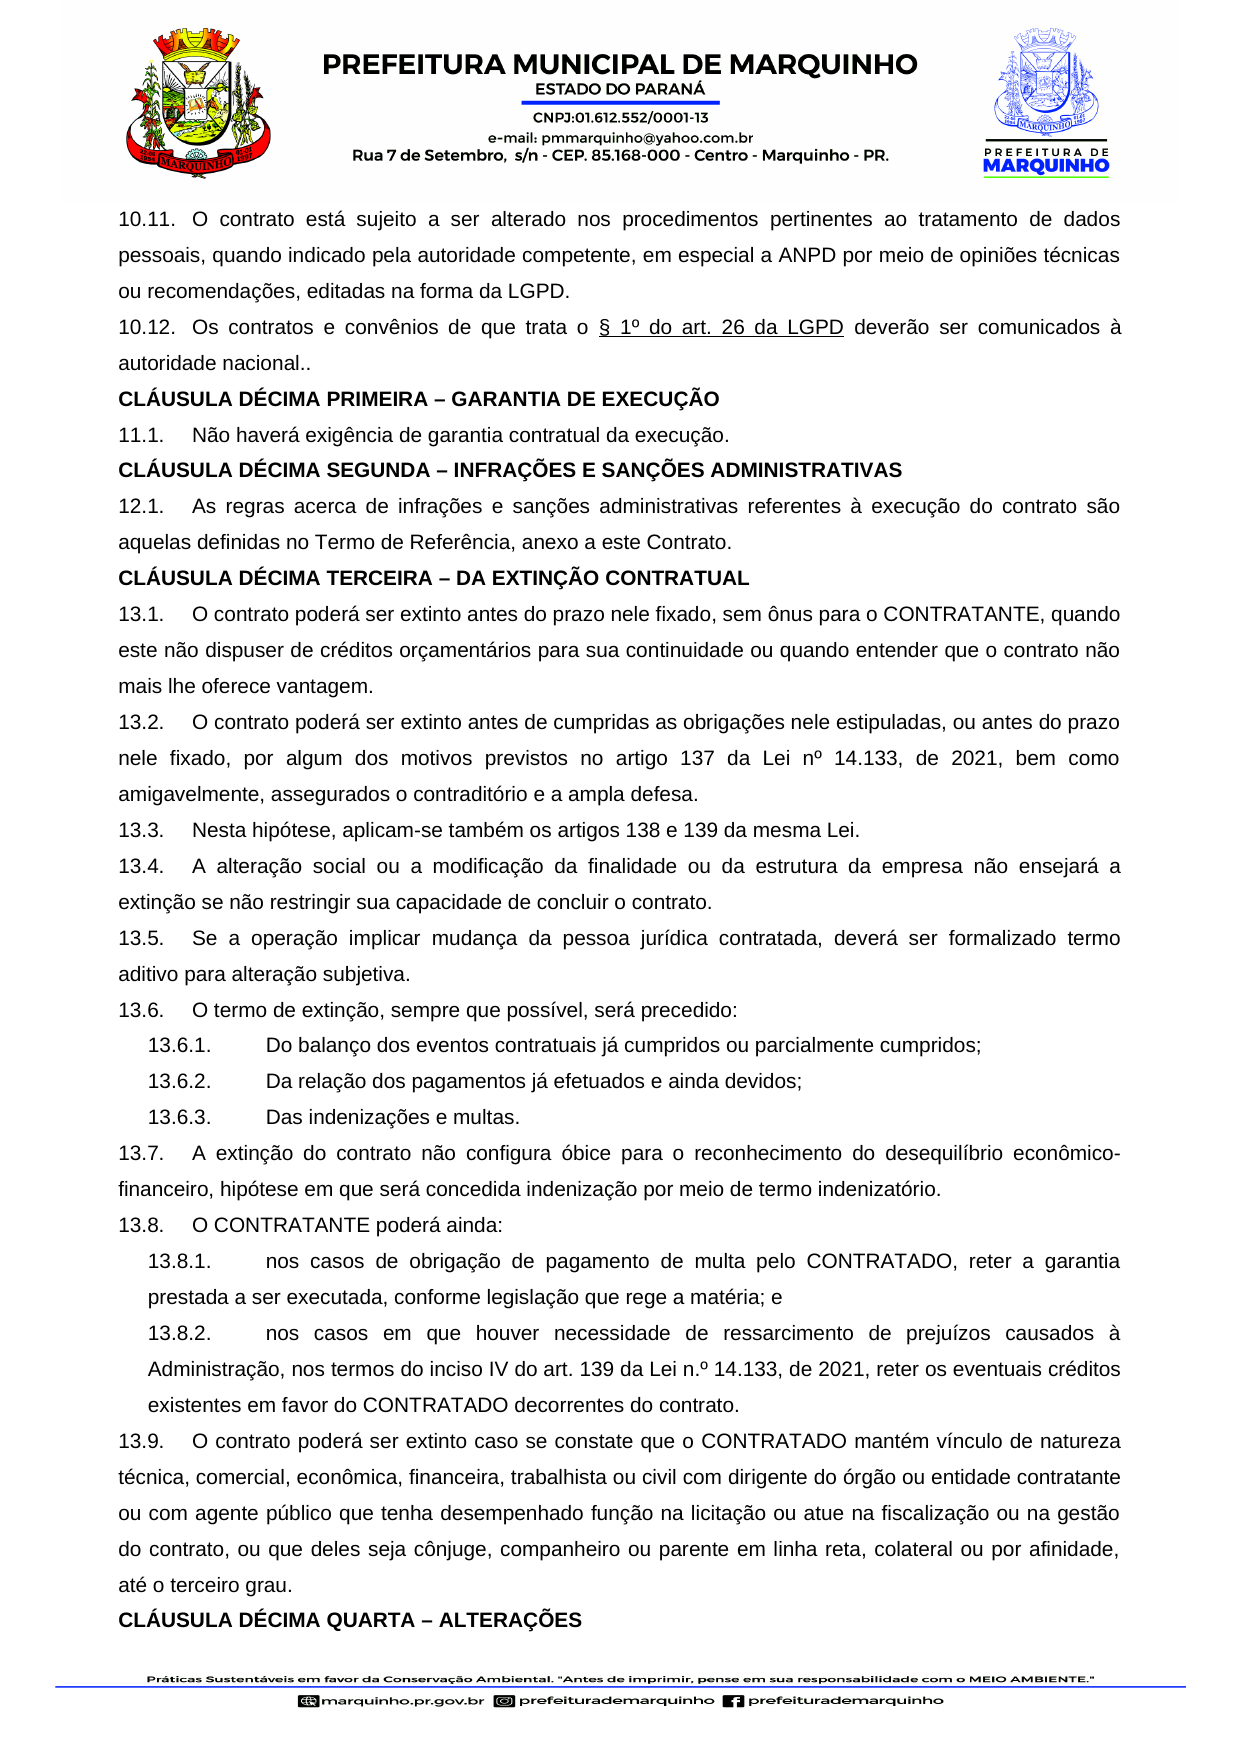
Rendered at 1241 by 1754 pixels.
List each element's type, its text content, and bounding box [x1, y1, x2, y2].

text CLÁUSULA DÉCIMA QUARTA – ALTERAÇÕES [118, 1608, 1122, 1632]
text CLÁUSULA DÉCIMA TERCEIRA – DA EXTINÇÃO CONTRATUAL [118, 566, 1122, 590]
list O contrato está sujeito a ser alterado nos procedimentos pertinentes ao tratamento de dados pessoais, quando indicado pela autoridade competente, em especial a ANPD por meio de opiniões técnicas ou recomendações, editadas na forma da LGPD. [118, 207, 1122, 303]
list A alteração social ou a modificação da finalidade ou da estrutura da empresa não ensejará a extinção se não restringir sua capacidade de concluir o contrato. [118, 854, 1122, 913]
list Os contratos e convênios de que trata o § 1º do art. 26 da LGPD deverão ser comunicados à autoridade nacional.. [118, 314, 1122, 374]
list nos casos em que houver necessidade de ressarcimento de prejuízos causados à Administração, nos termos do inciso IV do art. 139 da Lei n.º 14.133, de 2021, reter os eventuais créditos existentes em favor do CONTRATADO decorrentes do contrato. [148, 1321, 1122, 1417]
list Da relação dos pagamentos já efetuados e ainda devidos; [148, 1069, 1122, 1093]
list O termo de extinção, sempre que possível, será precedido: [118, 997, 1122, 1021]
list CLÁUSULA DÉCIMA PRIMEIRA – GARANTIA DE EXECUÇÃO [118, 386, 1122, 410]
text CLÁUSULA DÉCIMA SEGUNDA – INFRAÇÕES E SANÇÕES ADMINISTRATIVAS [118, 458, 1122, 482]
list O contrato poderá ser extinto caso se constate que o CONTRATADO mantém vínculo de natureza técnica, comercial, econômica, financeira, trabalhista ou civil com dirigente do órgão ou entidade contratante ou com agente público que tenha desempenhado função na licitação ou atue na fiscalização ou na gestão do contrato, ou que deles seja cônjuge, companheiro ou parente em linha reta, colateral ou por afinidade, até o terceiro grau. [118, 1429, 1122, 1596]
list Nesta hipótese, aplicam-se também os artigos 138 e 139 da mesma Lei. [118, 818, 1122, 842]
list Das indenizações e multas. [148, 1105, 1122, 1129]
list O CONTRATANTE poderá ainda: [118, 1213, 1122, 1237]
picture [31, 1655, 1210, 1727]
list As regras acerca de infrações e sanções administrativas referentes à execução do contrato são aquelas definidas no Termo de Referência, anexo a este Contrato. [118, 494, 1122, 554]
list O contrato poderá ser extinto antes do prazo nele fixado, sem ônus para o CONTRATANTE, quando este não dispuser de créditos orçamentários para sua continuidade ou quando entender que o contrato não mais lhe oferece vantagem. [118, 602, 1122, 698]
list O contrato poderá ser extinto antes de cumpridas as obrigações nele estipuladas, ou antes do prazo nele fixado, por algum dos motivos previstos no artigo 137 da Lei nº 14.133, de 2021, bem como amigavelmente, assegurados o contraditório e a ampla defesa. [118, 710, 1122, 806]
list Se a operação implicar mudança da pessoa jurídica contratada, deverá ser formalizado termo aditivo para alteração subjetiva. [118, 926, 1122, 985]
list Do balanço dos eventos contratuais já cumpridos ou parcialmente cumpridos; [148, 1033, 1122, 1057]
list A extinção do contrato não configura óbice para o reconhecimento do desequilíbrio econômico-financeiro, hipótese em que será concedida indenização por meio de termo indenizatório. [118, 1141, 1122, 1201]
list Não haverá exigência de garantia contratual da execução. [118, 422, 1122, 446]
picture [60, 0, 1181, 203]
list nos casos de obrigação de pagamento de multa pelo CONTRATADO, reter a garantia prestada a ser executada, conforme legislação que rege a matéria; e [148, 1249, 1122, 1309]
